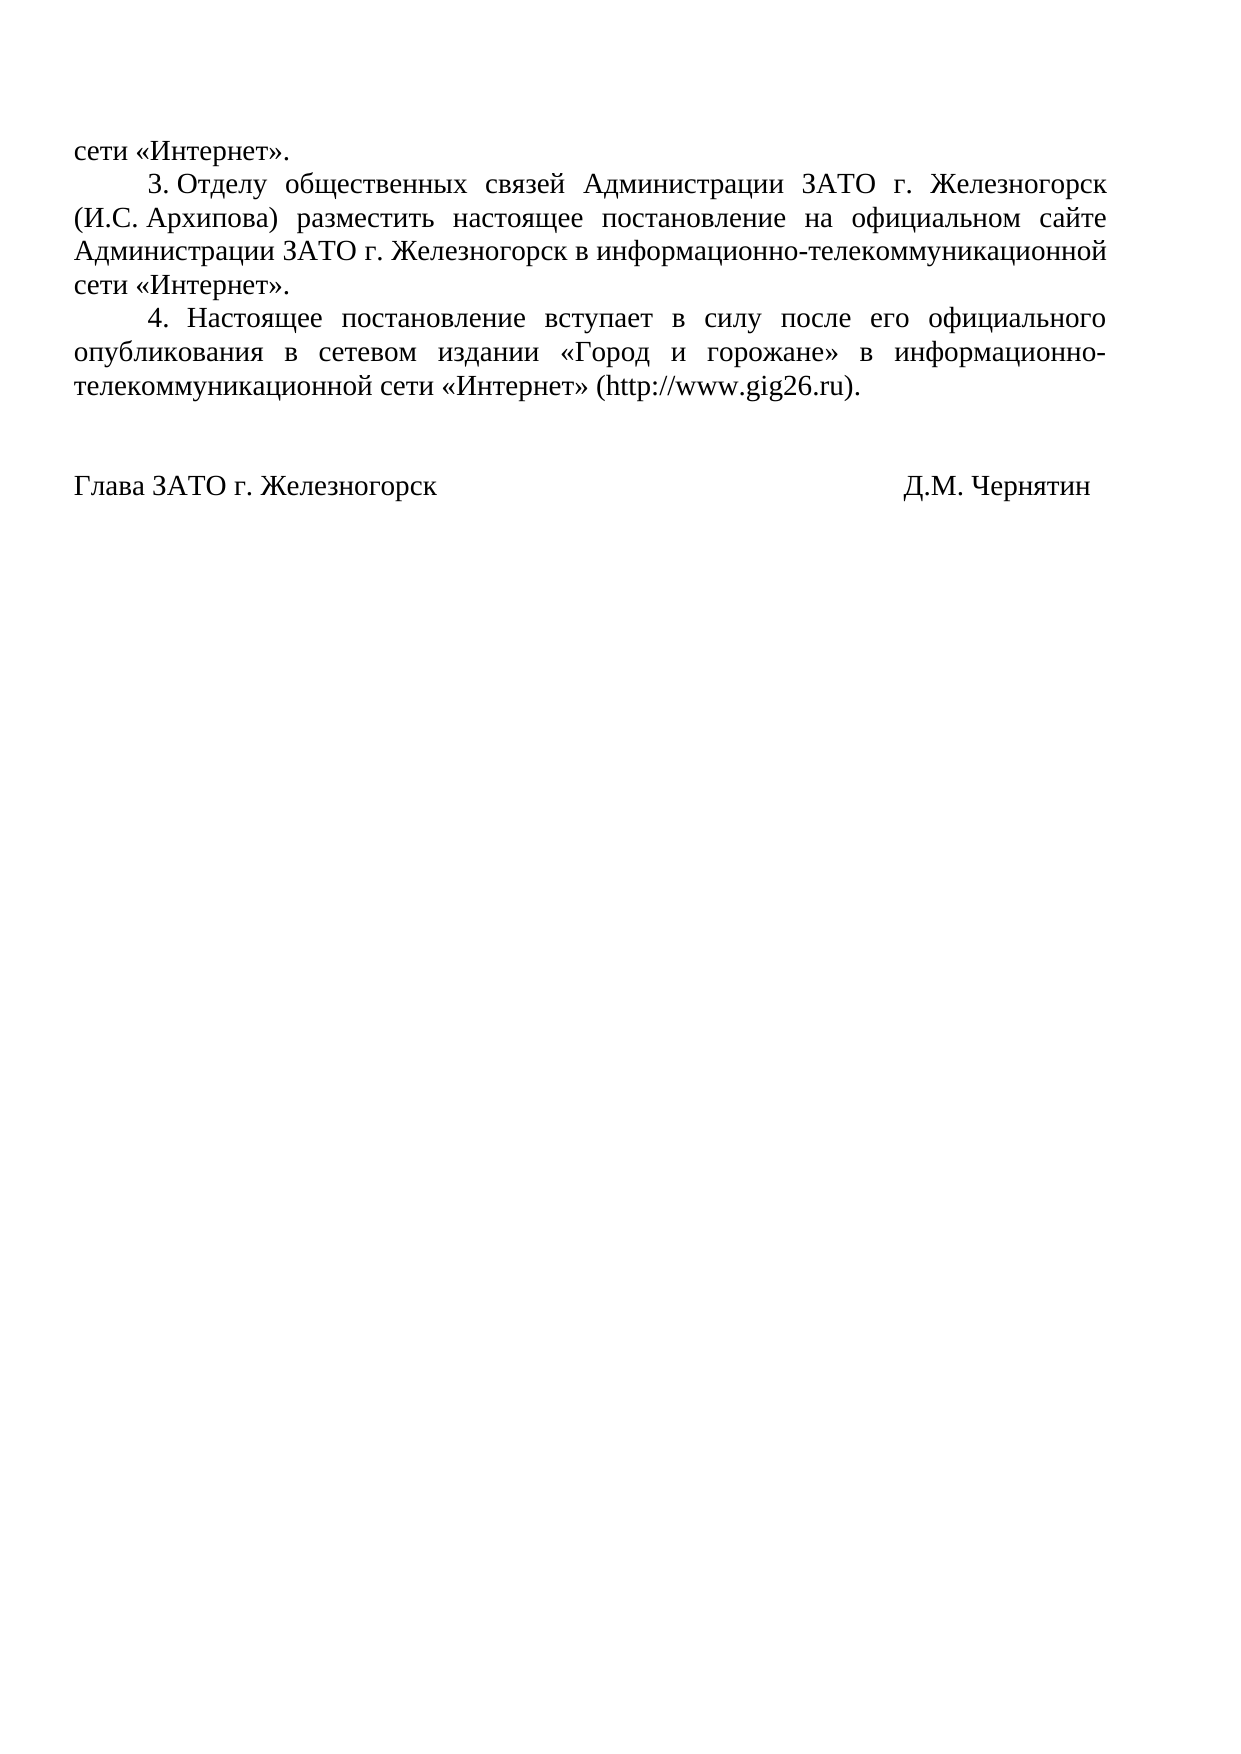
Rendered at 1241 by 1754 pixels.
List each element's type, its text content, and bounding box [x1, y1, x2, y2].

text 3. Отделу общественных связей Администрации ЗАТО г. Железногорск (И.С. Архипова) разместить настоящее постановление на официальном сайте Администрации ЗАТО г. Железногорск в информационно-телекоммуникационной сети «Интернет». [74, 166, 1107, 301]
text Глава ЗАТО г. Железногорск Д.М. Чернятин [74, 468, 1196, 502]
text 4. Настоящее постановление вступает в силу после его официального опубликования в сетевом издании «Город и горожане» в информационно-телекоммуникационной сети «Интернет» (http://www.gig26.ru). [74, 301, 1107, 401]
